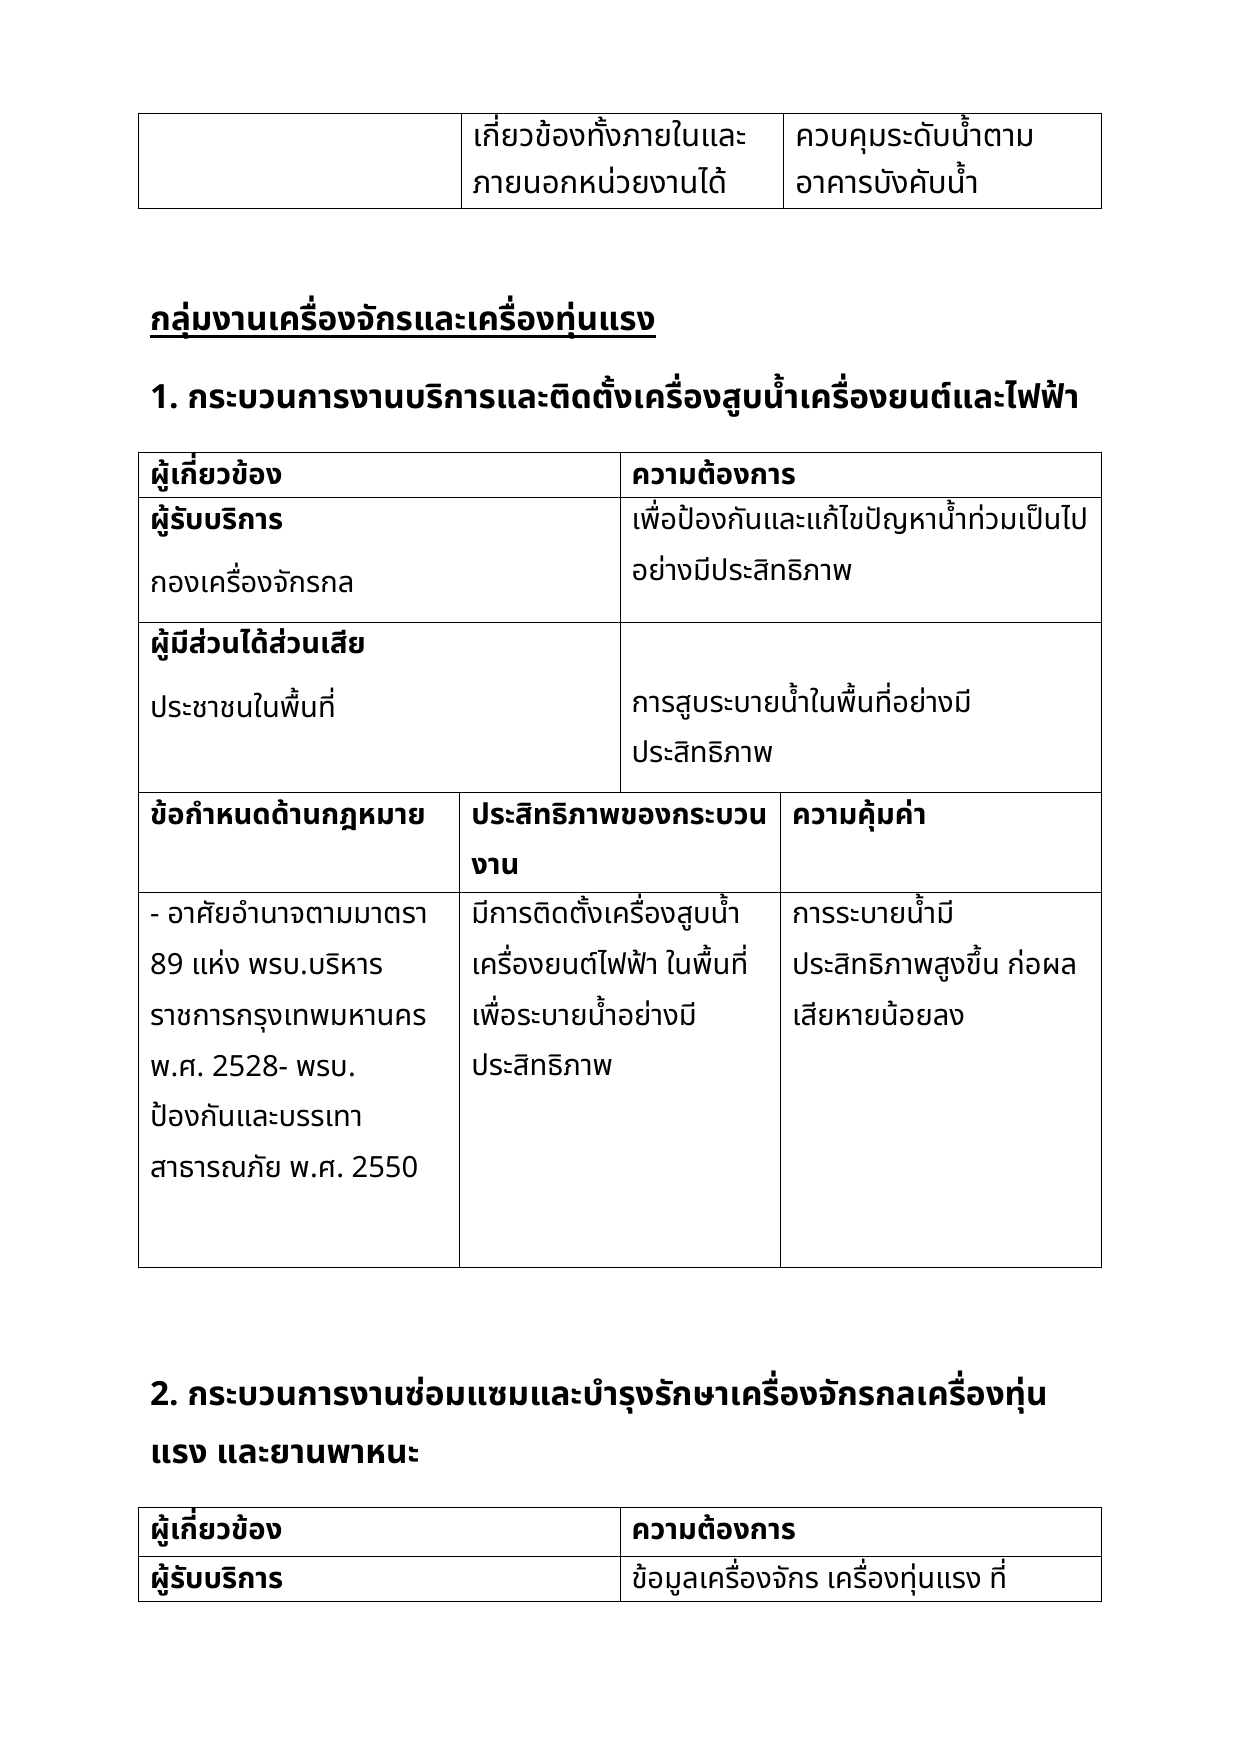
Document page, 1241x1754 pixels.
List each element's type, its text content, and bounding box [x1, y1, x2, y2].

table_cell ประสิทธิภาพของกระบวนงาน [460, 793, 780, 892]
text 2. กระบวนการงานซ่อมแซมและบำรุงรักษาเครื่องจักรกลเครื่องทุ่นแรง และยานพาหนะ [150, 1370, 1090, 1479]
table_header ผู้เกี่ยวข้อง [139, 1508, 620, 1556]
table_cell - อาศัยอำนาจตามมาตรา 89 แห่ง พรบ.บริหารราชการกรุงเทพมหานคร พ.ศ. 2528- พรบ. ป้องกันและบรรเทาสาธารณภัย พ.ศ. 2550 [139, 893, 459, 1267]
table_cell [462, 114, 783, 208]
table_header ความต้องการ [621, 453, 1101, 497]
table_cell การระบายน้ำมีประสิทธิภาพสูงขึ้น ก่อผลเสียหายน้อยลง [781, 893, 1101, 1267]
table_cell การสูบระบายน้ำในพื้นที่อย่างมีประสิทธิภาพ [621, 623, 1101, 792]
text 1. กระบวนการงานบริการและติดตั้งเครื่องสูบน้ำเครื่องยนต์และไฟฟ้า [150, 373, 1090, 424]
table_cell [139, 1557, 620, 1601]
table_cell มีการติดตั้งเครื่องสูบน้ำ เครื่องยนต์ไฟฟ้า ในพื้นที่เพื่อระบายน้ำอย่างมีประสิทธิภาพ [460, 893, 780, 1267]
table_cell ผู้รับบริการ กองเครื่องจักรกล [139, 498, 620, 622]
table_cell ความคุ้มค่า [781, 793, 1101, 892]
text กลุ่มงานเครื่องจักรและเครื่องทุ่นแรง [150, 294, 1090, 345]
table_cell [784, 114, 1101, 208]
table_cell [139, 114, 461, 208]
table_cell ผู้มีส่วนได้ส่วนเสีย ประชาชนในพื้นที่ [139, 623, 620, 792]
table_header ความต้องการ [621, 1508, 1101, 1556]
table_cell ข้อกำหนดด้านกฎหมาย [139, 793, 459, 892]
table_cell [621, 1557, 1101, 1601]
table_header ผู้เกี่ยวข้อง [139, 453, 620, 497]
table_cell เพื่อป้องกันและแก้ไขปัญหาน้ำท่วมเป็นไปอย่างมีประสิทธิภาพ [621, 498, 1101, 622]
